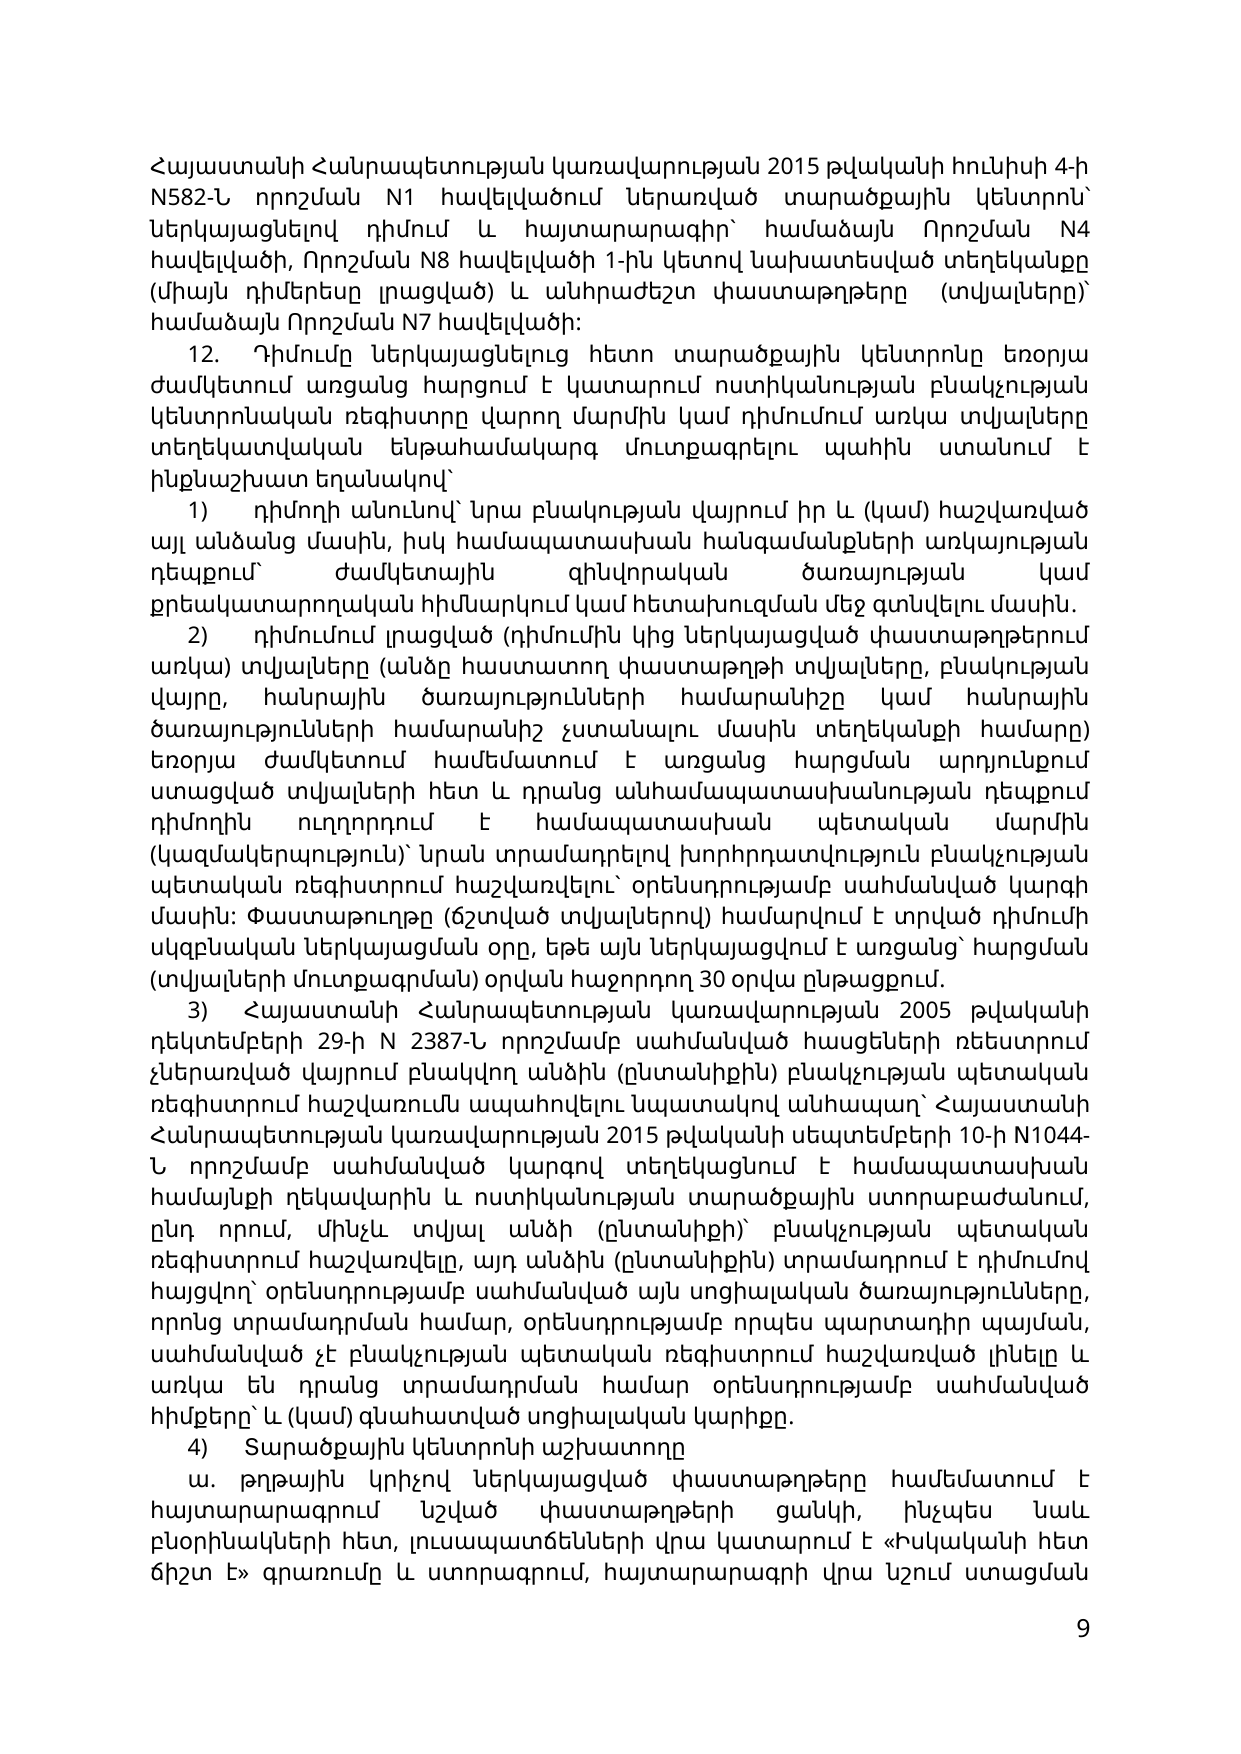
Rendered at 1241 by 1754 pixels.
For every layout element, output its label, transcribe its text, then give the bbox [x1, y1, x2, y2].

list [150, 150, 1090, 337]
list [150, 1462, 1090, 1587]
list Հայաստանի Հանրապետության կառավարության 2005 թվականի դեկտեմբերի 29-ի N 2387-Ն որոշմամբ սահմանված հասցեների ռեեստրում չներառված վայրում բնակվող անձին (ընտանիքին) բնակչության պետական ռեգիստրում հաշվառումն ապահովելու նպատակով անհապաղ` Հայաստանի Հանրապետության կառավարության 2015 թվականի սեպտեմբերի 10-ի N1044-Ն որոշմամբ սահմանված կարգով տեղեկացնում է համապատասխան համայնքի ղեկավարին և ոստիկանության տարածքային ստորաբաժանում, ընդ որում, մինչև տվյալ անձի (ընտանիքի)՝ բնակչության պետական ռեգիստրում հաշվառվելը, այդ անձին (ընտանիքին) տրամադրում է դիմումով հայցվող՝ օրենսդրությամբ սահմանված այն սոցիալական ծառայությունները, որոնց տրամադրման համար, օրենսդրությամբ որպես պարտադիր պայման, սահմանված չէ բնակչության պետական ռեգիստրում հաշվառված լինելը և առկա են դրանց տրամադրման համար օրենսդրությամբ սահմանված հիմքերը՝ և (կամ) գնահատված սոցիալական կարիքը. [150, 994, 1090, 1431]
list դիմողի անունով` նրա բնակության վայրում իր և (կամ) հաշվառված այլ անձանց մասին, իսկ համապատասխան հանգամանքների առկայության դեպքում` ժամկետային զինվորական ծառայության կամ քրեակատարողական հիմնարկում կամ հետախուզման մեջ գտնվելու մասին. [150, 494, 1090, 619]
list դիմումում լրացված (դիմումին կից ներկայացված փաստաթղթերում առկա) տվյալները (անձը հաստատող փաստաթղթի տվյալները, բնակության վայրը, հանրային ծառայությունների համարանիշը կամ հանրային ծառայությունների համարանիշ չստանալու մասին տեղեկանքի համարը) եռօրյա ժամկետում համեմատում է առցանց հարցման արդյունքում ստացված տվյալների հետ և դրանց անհամապատասխանության դեպքում դիմողին ուղղորդում է համապատասխան պետական մարմին (կազմակերպություն)` նրան տրամադրելով խորհրդատվություն բնակչության պետական ռեգիստրում հաշվառվելու` օրենսդրությամբ սահմանված կարգի մասին: Փաստաթուղթը (ճշտված տվյալներով) համարվում է տրված դիմումի սկզբնական ներկայացման օրը, եթե այն ներկայացվում է առցանց՝ հարցման (տվյալների մուտքագրման) օրվան հաջորդող 30 օրվա ընթացքում. [150, 619, 1090, 994]
list Տարածքային կենտրոնի աշխատողը [150, 1431, 1090, 1462]
list Դիմումը ներկայացնելուց հետո տարածքային կենտրոնը եռօրյա ժամկետում առցանց հարցում է կատարում ոստիկանության բնակչության կենտրոնական ռեգիստրը վարող մարմին կամ դիմումում առկա տվյալները տեղեկատվական ենթահամակարգ մուտքագրելու պահին ստանում է ինքնաշխատ եղանակով` [150, 337, 1090, 494]
